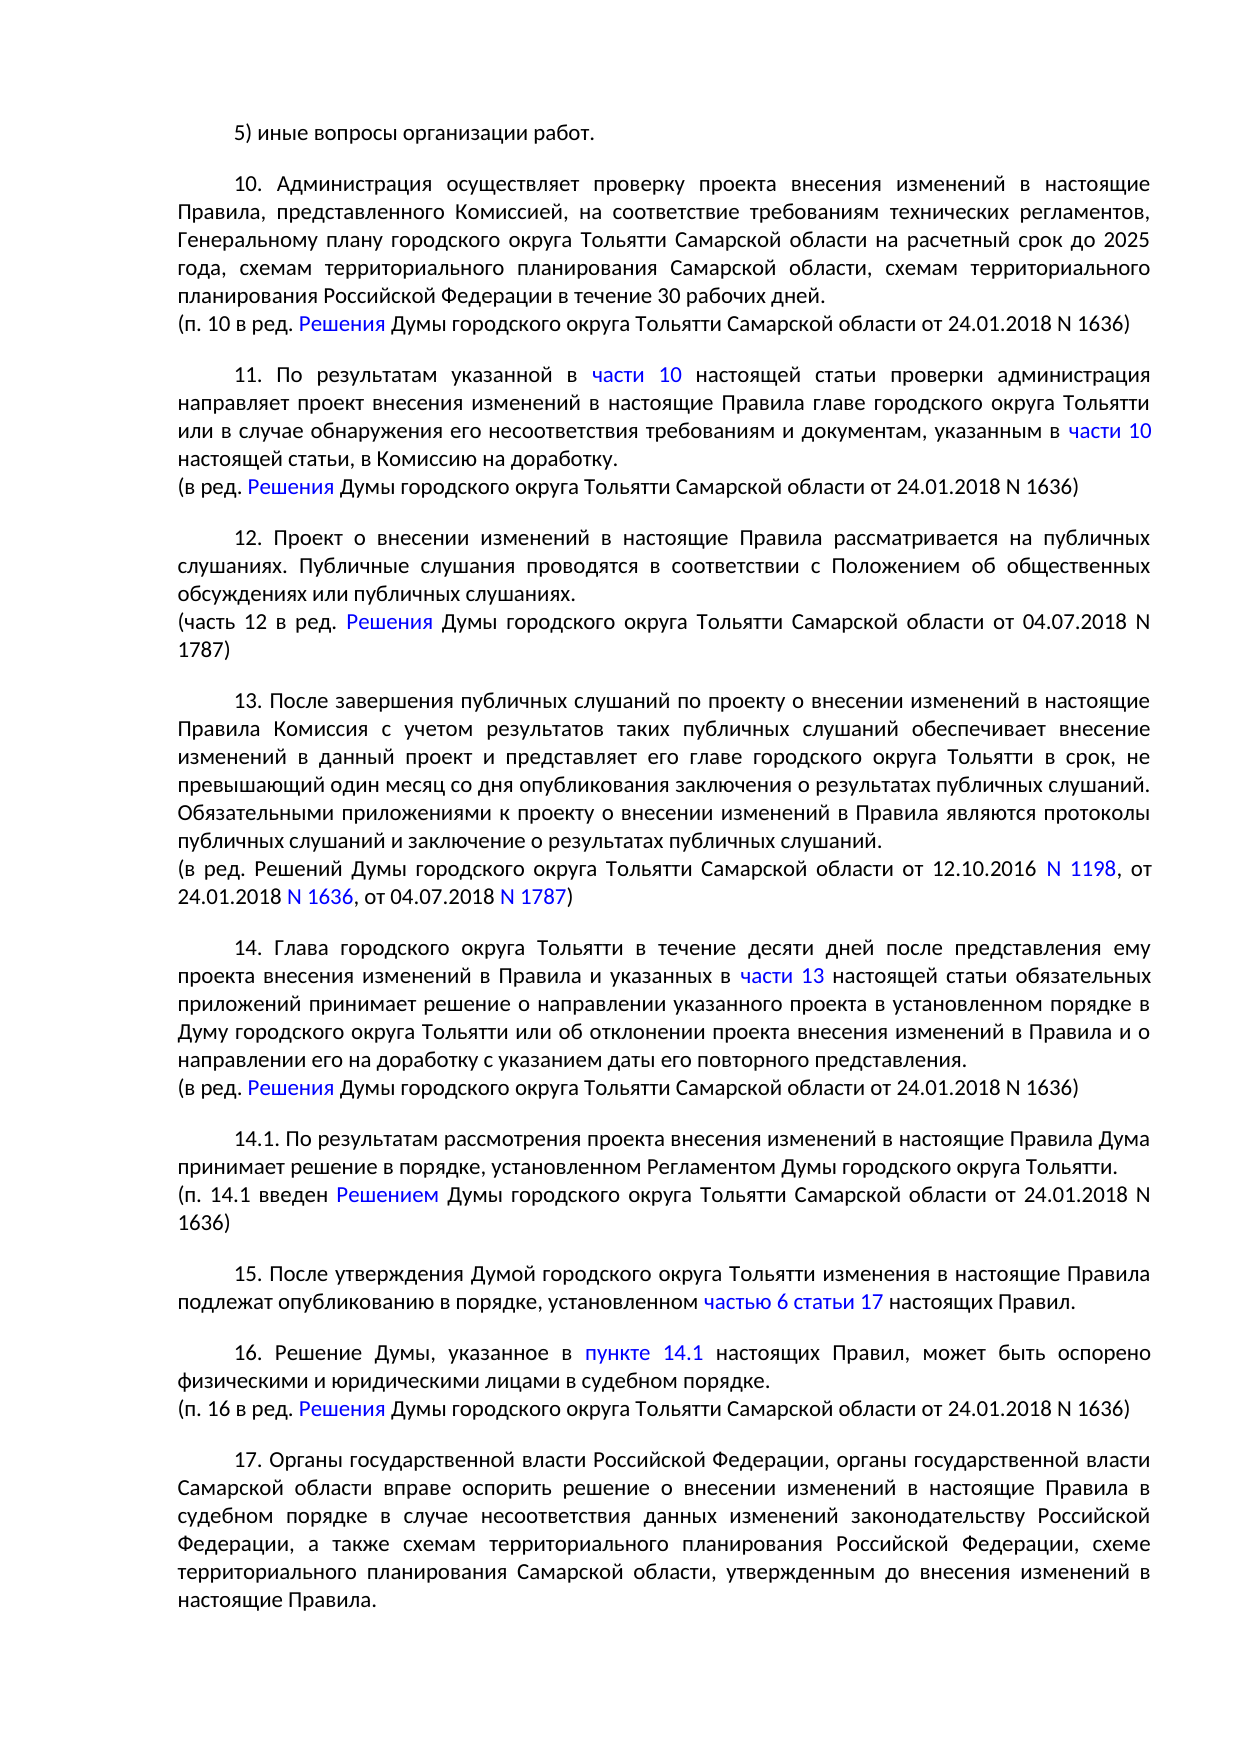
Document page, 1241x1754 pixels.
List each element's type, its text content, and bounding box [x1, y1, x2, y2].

text 12. Проект о внесении изменений в настоящие Правила рассматривается на публичных слушаниях. Публичные слушания проводятся в соответствии с Положением об общественных обсуждениях или публичных слушаниях. [177, 523, 1152, 607]
text 11. По результатам указанной в части 10 настоящей статьи проверки администрация направляет проект внесения изменений в настоящие Правила главе городского округа Тольятти или в случае обнаружения его несоответствия требованиям и документам, указанным в части 10 настоящей статьи, в Комиссию на доработку. [177, 360, 1152, 472]
text 14. Глава городского округа Тольятти в течение десяти дней после представления ему проекта внесения изменений в Правила и указанных в части 13 настоящей статьи обязательных приложений принимает решение о направлении указанного проекта в установленном порядке в Думу городского округа Тольятти или об отклонении проекта внесения изменений в Правила и о направлении его на доработку с указанием даты его повторного представления. [177, 933, 1152, 1073]
text (п. 10 в ред. Решения Думы городского округа Тольятти Самарской области от 24.01.2018 N 1636) [177, 309, 1152, 337]
text 10. Администрация осуществляет проверку проекта внесения изменений в настоящие Правила, представленного Комиссией, на соответствие требованиям технических регламентов, Генеральному плану городского округа Тольятти Самарской области на расчетный срок до 2025 года, схемам территориального планирования Самарской области, схемам территориального планирования Российской Федерации в течение 30 рабочих дней. [177, 169, 1152, 309]
text 15. После утверждения Думой городского округа Тольятти изменения в настоящие Правила подлежат опубликованию в порядке, установленном частью 6 статьи 17 настоящих Правил. [177, 1259, 1152, 1315]
text 5) иные вопросы организации работ. [177, 118, 1152, 146]
text 14.1. По результатам рассмотрения проекта внесения изменений в настоящие Правила Дума принимает решение в порядке, установленном Регламентом Думы городского округа Тольятти. [177, 1124, 1152, 1180]
text (п. 14.1 введен Решением Думы городского округа Тольятти Самарской области от 24.01.2018 N 1636) [177, 1180, 1152, 1236]
text 16. Решение Думы, указанное в пункте 14.1 настоящих Правил, может быть оспорено физическими и юридическими лицами в судебном порядке. [177, 1338, 1152, 1394]
text (в ред. Решения Думы городского округа Тольятти Самарской области от 24.01.2018 N 1636) [177, 472, 1152, 500]
text (часть 12 в ред. Решения Думы городского округа Тольятти Самарской области от 04.07.2018 N 1787) [177, 607, 1152, 663]
text 17. Органы государственной власти Российской Федерации, органы государственной власти Самарской области вправе оспорить решение о внесении изменений в настоящие Правила в судебном порядке в случае несоответствия данных изменений законодательству Российской Федерации, а также схемам территориального планирования Российской Федерации, схеме территориального планирования Самарской области, утвержденным до внесения изменений в настоящие Правила. [177, 1445, 1152, 1613]
text (в ред. Решений Думы городского округа Тольятти Самарской области от 12.10.2016 N 1198, от 24.01.2018 N 1636, от 04.07.2018 N 1787) [177, 854, 1152, 910]
text (в ред. Решения Думы городского округа Тольятти Самарской области от 24.01.2018 N 1636) [177, 1073, 1152, 1101]
text 13. После завершения публичных слушаний по проекту о внесении изменений в настоящие Правила Комиссия с учетом результатов таких публичных слушаний обеспечивает внесение изменений в данный проект и представляет его главе городского округа Тольятти в срок, не превышающий один месяц со дня опубликования заключения о результатах публичных слушаний. Обязательными приложениями к проекту о внесении изменений в Правила являются протоколы публичных слушаний и заключение о результатах публичных слушаний. [177, 686, 1152, 854]
text (п. 16 в ред. Решения Думы городского округа Тольятти Самарской области от 24.01.2018 N 1636) [177, 1394, 1152, 1422]
